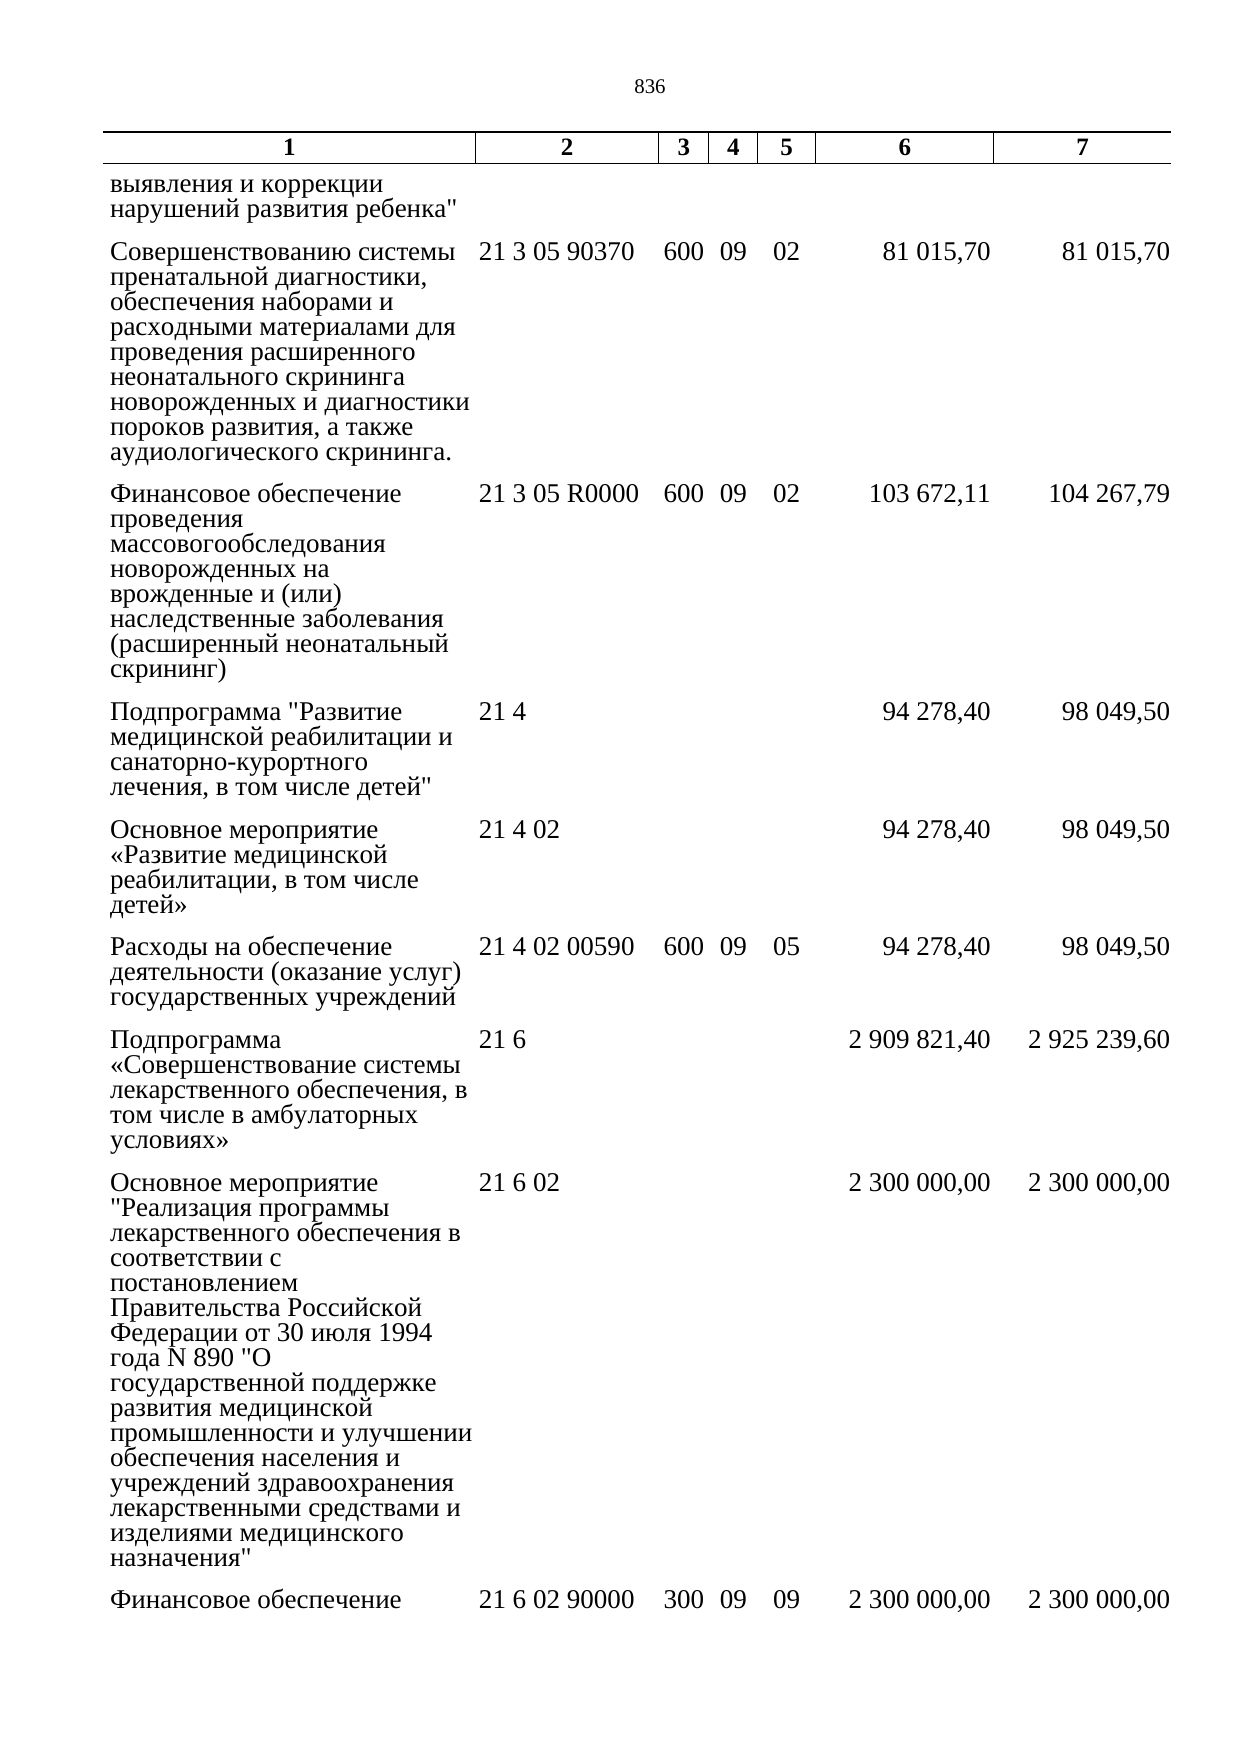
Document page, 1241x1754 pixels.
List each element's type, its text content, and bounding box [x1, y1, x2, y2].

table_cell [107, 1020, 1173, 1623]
table_header 7 [994, 133, 1171, 163]
table_header 1 [103, 133, 475, 163]
table_header 2 [476, 133, 658, 163]
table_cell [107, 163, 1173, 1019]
table_header 5 [758, 133, 815, 163]
table_header 3 [659, 133, 708, 163]
table_header 6 [816, 133, 993, 163]
table_header 4 [709, 133, 757, 163]
